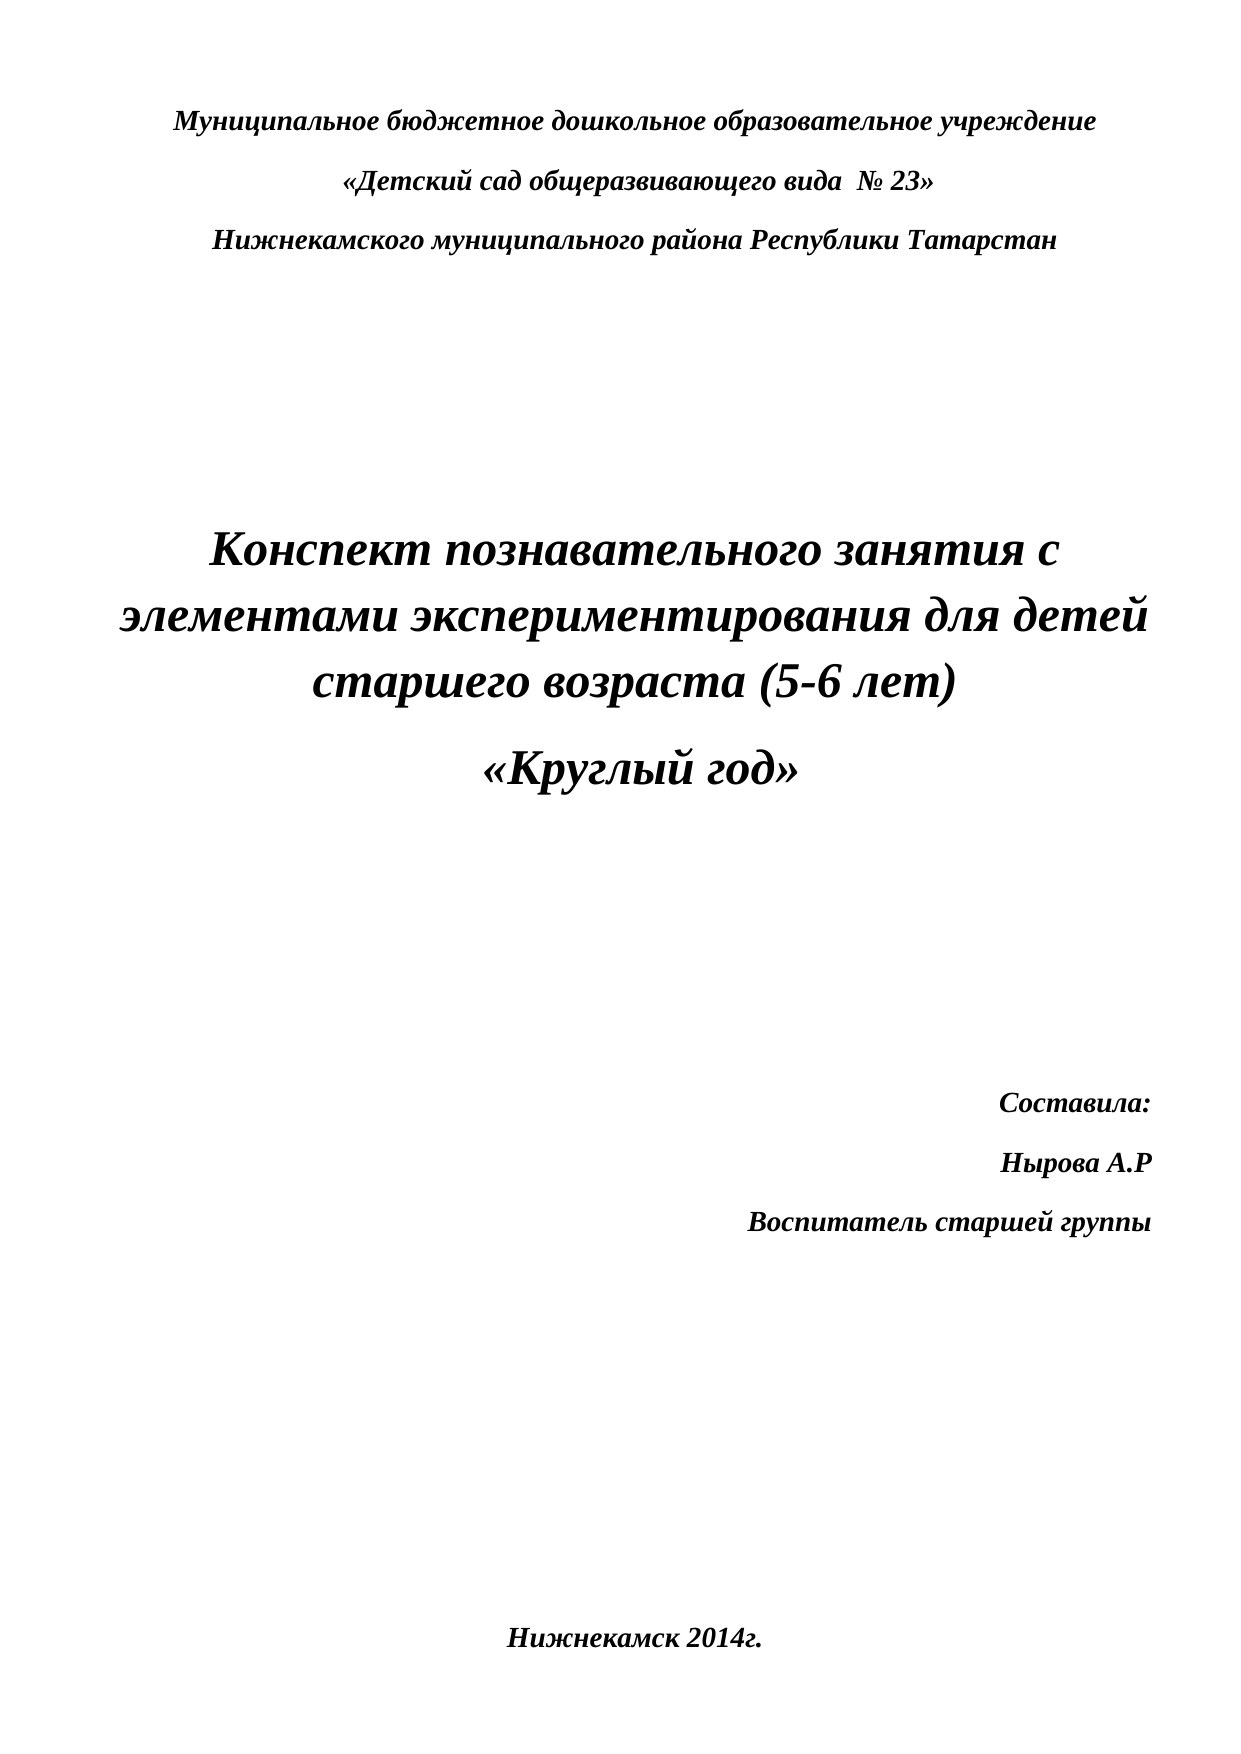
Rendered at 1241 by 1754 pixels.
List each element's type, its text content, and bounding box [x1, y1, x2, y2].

text Нырова А.Р [118, 1145, 1152, 1178]
text Муниципальное бюджетное дошкольное образовательное учреждение [118, 103, 1152, 137]
text Составила: [118, 1086, 1152, 1119]
text Нижнекамского муниципального района Республики Татарстан [118, 222, 1152, 256]
text Нижнекамск 2014г. [118, 1620, 1152, 1653]
text «Круглый год» [118, 738, 1152, 796]
text «Детский сад общеразвивающего вида № 23» [118, 163, 1152, 196]
text Воспитатель старшей группы [118, 1204, 1152, 1238]
text Конспект познавательного занятия с элементами экспериментирования для детей старшего возраста (5-6 лет) [118, 519, 1152, 709]
